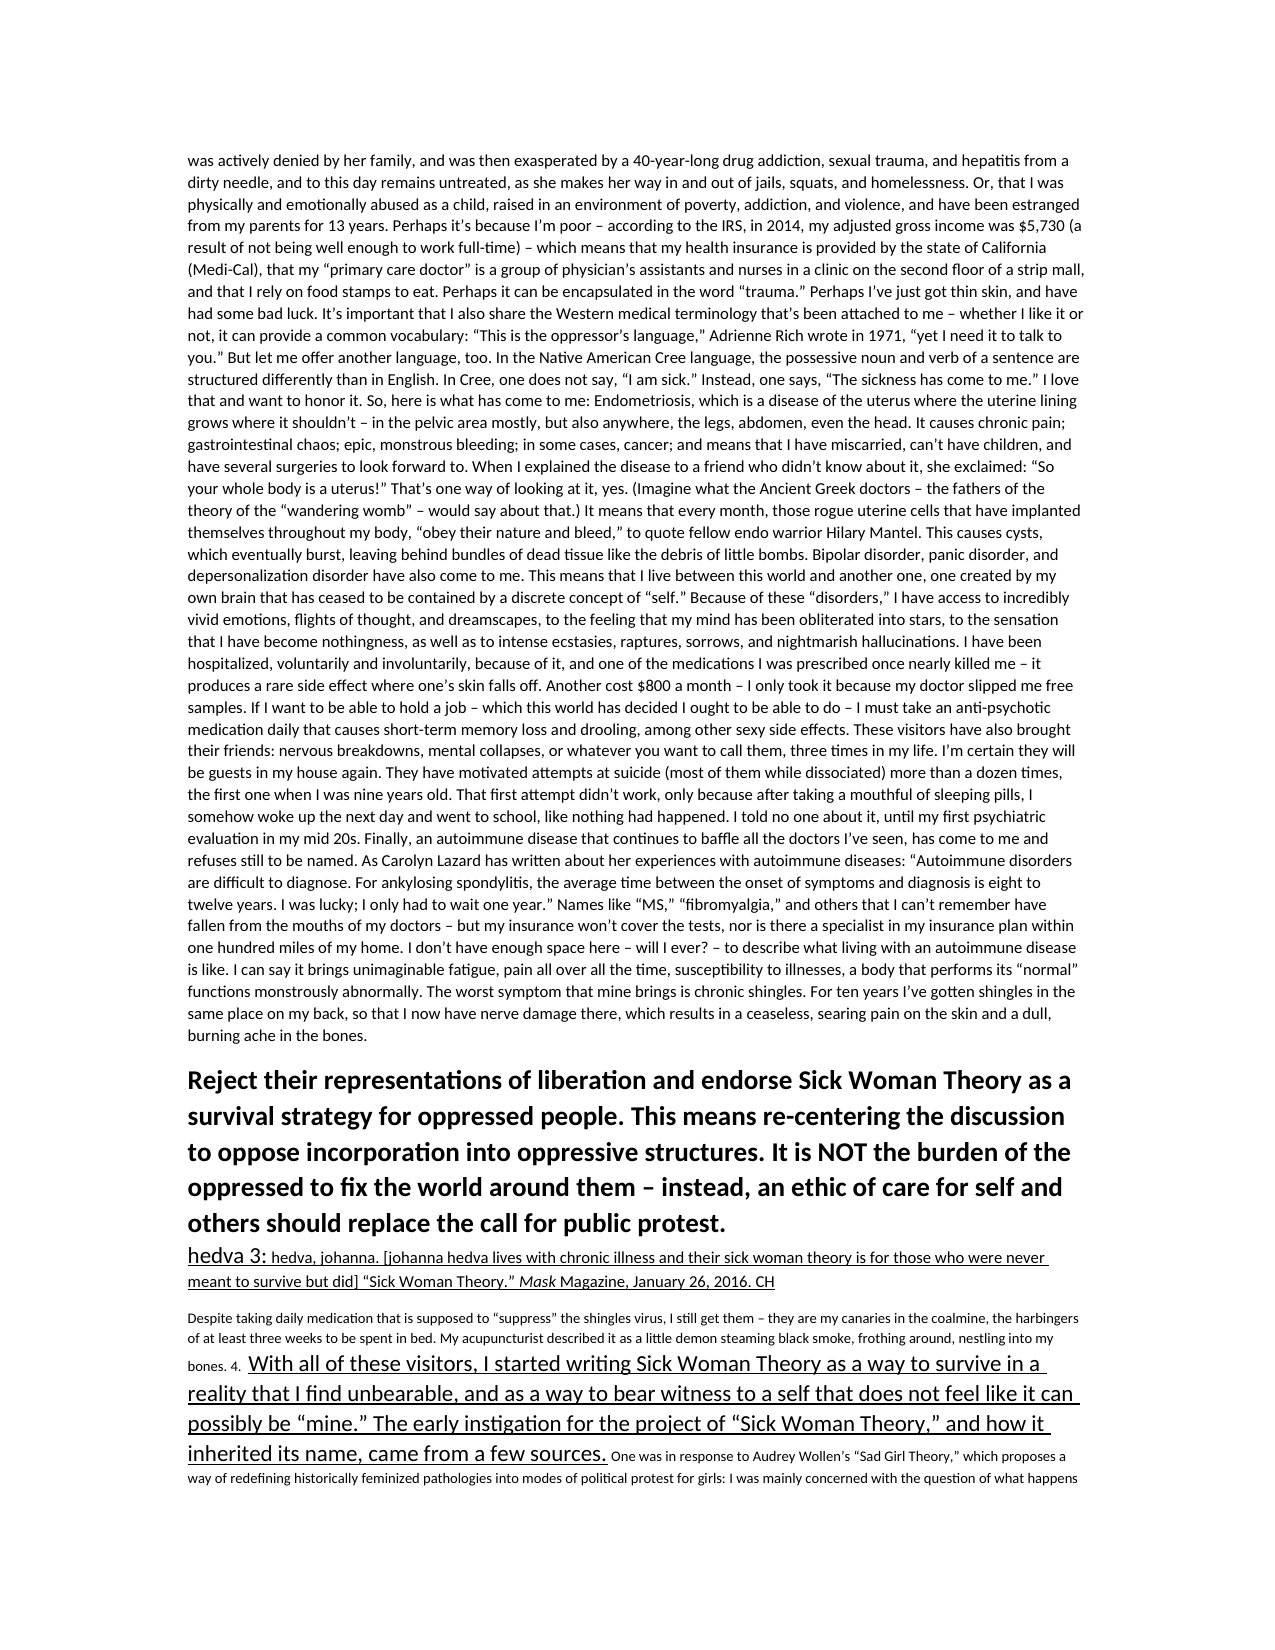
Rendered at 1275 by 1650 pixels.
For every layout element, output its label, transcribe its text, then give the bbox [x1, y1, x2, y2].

subtitle Reject their representations of liberation and endorse Sick Woman Theory as a survival strategy for oppressed people. This means re-centering the discussion to oppose incorporation into oppressive structures. It is NOT the burden of the oppressed to fix the world around them – instead, an ethic of care for self and others should replace the call for public protest. [187, 1063, 1087, 1239]
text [187, 150, 1087, 1045]
text hedva 3: hedva, johanna. [johanna hedva lives with chronic illness and their sick woman theory is for those who were never meant to survive but did] “Sick Woman Theory.” Mask Magazine, January 26, 2016. CH [187, 1242, 1087, 1292]
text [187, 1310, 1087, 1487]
